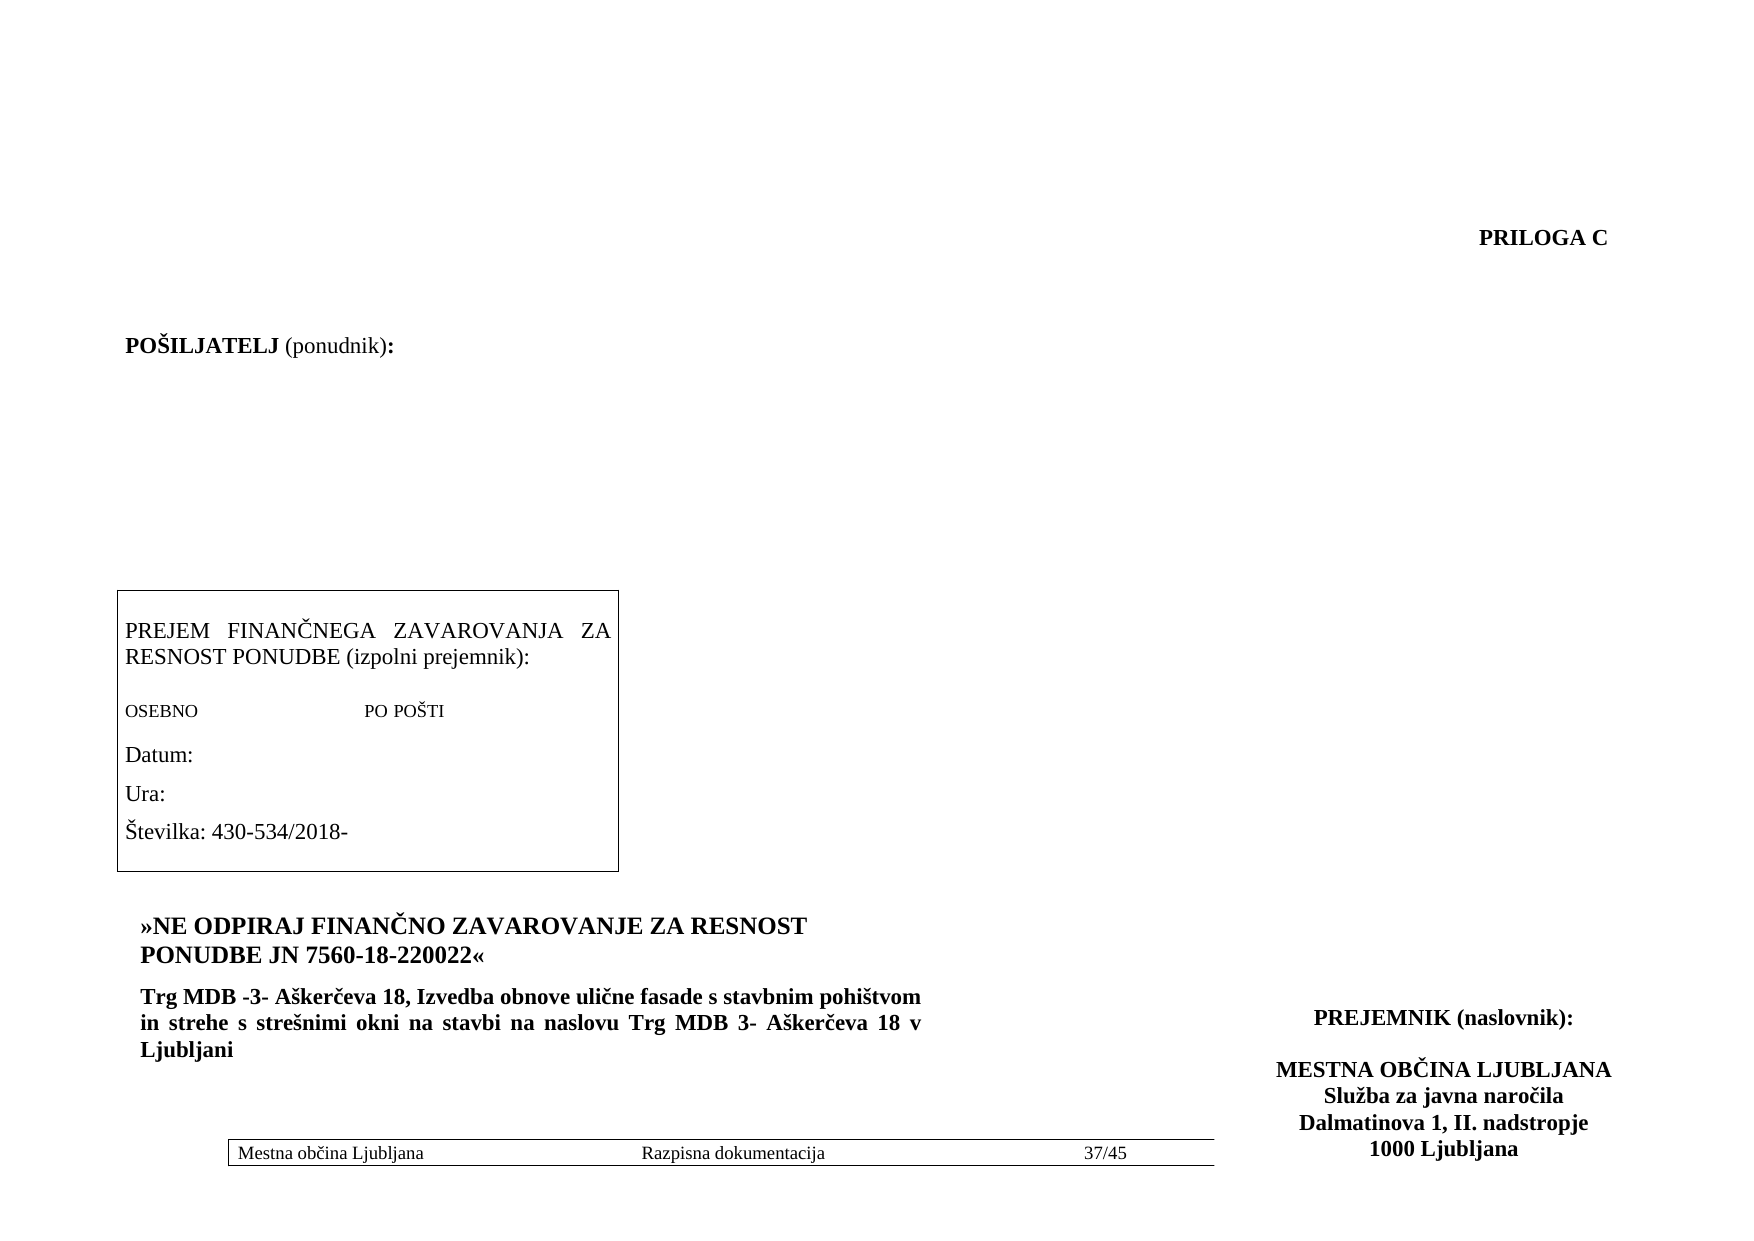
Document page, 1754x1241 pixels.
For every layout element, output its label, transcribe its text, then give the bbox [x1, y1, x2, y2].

text PRILOGA C [125, 224, 1608, 250]
table_header PREJEM FINANČNEGA ZAVAROVANJA ZA RESNOST PONUDBE (izpolni prejemnik): osebno po pošti Datum: Ura: Številka: 430-534/2018- [118, 591, 618, 871]
table_header POŠILJATELJ (ponudnik): [118, 306, 620, 543]
